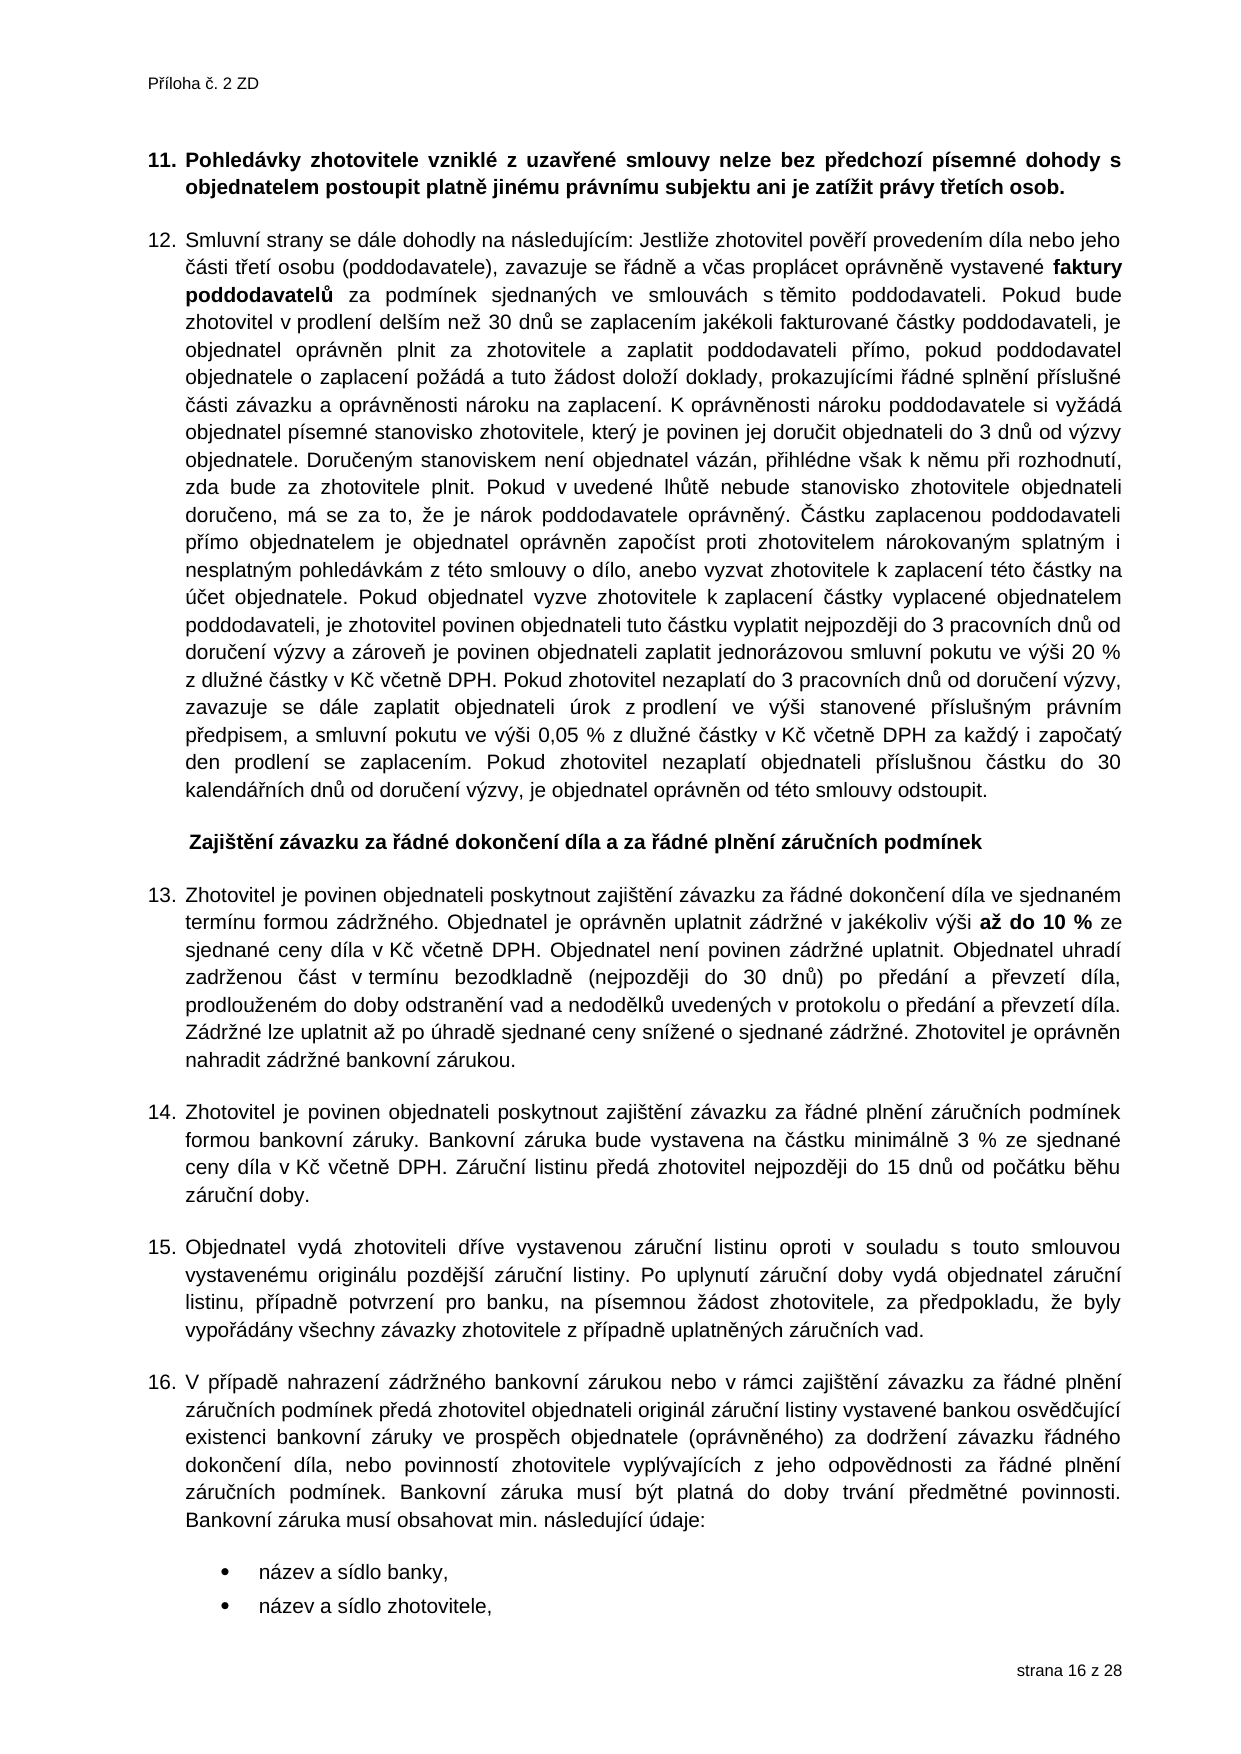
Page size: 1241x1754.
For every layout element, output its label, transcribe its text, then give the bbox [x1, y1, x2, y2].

list V případě nahrazení zádržného bankovní zárukou nebo v rámci zajištění závazku za řádné plnění záručních podmínek předá zhotovitel objednateli originál záruční listiny vystavené bankou osvědčující existenci bankovní záruky ve prospěch objednatele (oprávněného) za dodržení závazku řádného dokončení díla, nebo povinností zhotovitele vyplývajících z jeho odpovědnosti za řádné plnění záručních podmínek. Bankovní záruka musí být platná do doby trvání předmětné povinnosti. Bankovní záruka musí obsahovat min. následující údaje: [148, 1370, 1122, 1532]
list Zhotovitel je povinen objednateli poskytnout zajištění závazku za řádné dokončení díla ve sjednaném termínu formou zádržného. Objednatel je oprávněn uplatnit zádržné v jakékoliv výši až do 10 % ze sjednané ceny díla v Kč včetně DPH. Objednatel není povinen zádržné uplatnit. Objednatel uhradí zadrženou část v termínu bezodkladně (nejpozději do 30 dnů) po předání a převzetí díla, prodlouženém do doby odstranění vad a nedodělků uvedených v protokolu o předání a převzetí díla. Zádržné lze uplatnit až po úhradě sjednané ceny snížené o sjednané zádržné. Zhotovitel je oprávněn nahradit zádržné bankovní zárukou. [148, 883, 1122, 1072]
list Smluvní strany se dále dohodly na následujícím: Jestliže zhotovitel pověří provedením díla nebo jeho části třetí osobu (poddodavatele), zavazuje se řádně a včas proplácet oprávněně vystavené faktury poddodavatelů za podmínek sjednaných ve smlouvách s těmito poddodavateli. Pokud bude zhotovitel v prodlení delším než 30 dnů se zaplacením jakékoli fakturované částky poddodavateli, je objednatel oprávněn plnit za zhotovitele a zaplatit poddodavateli přímo, pokud poddodavatel objednatele o zaplacení požádá a tuto žádost doloží doklady, prokazujícími řádné splnění příslušné části závazku a oprávněnosti nároku na zaplacení. K oprávněnosti nároku poddodavatele si vyžádá objednatel písemné stanovisko zhotovitele, který je povinen jej doručit objednateli do 3 dnů od výzvy objednatele. Doručeným stanoviskem není objednatel vázán, přihlédne však k němu při rozhodnutí, zda bude za zhotovitele plnit. Pokud v uvedené lhůtě nebude stanovisko zhotovitele objednateli doručeno, má se za to, že je nárok poddodavatele oprávněný. Částku zaplacenou poddodavateli přímo objednatelem je objednatel oprávněn započíst proti zhotovitelem nárokovaným splatným i nesplatným pohledávkám z této smlouvy o dílo, anebo vyzvat zhotovitele k zaplacení této částky na účet objednatele. Pokud objednatel vyzve zhotovitele k zaplacení částky vyplacené objednatelem poddodavateli, je zhotovitel povinen objednateli tuto částku vyplatit nejpozději do 3 pracovních dnů od doručení výzvy a zároveň je povinen objednateli zaplatit jednorázovou smluvní pokutu ve výši 20 % z dlužné částky v Kč včetně DPH. Pokud zhotovitel nezaplatí do 3 pracovních dnů od doručení výzvy, zavazuje se dále zaplatit objednateli úrok z prodlení ve výši stanovené příslušným právním předpisem, a smluvní pokutu ve výši 0,05 % z dlužné částky v Kč včetně DPH za každý i započatý den prodlení se zaplacením. Pokud zhotovitel nezaplatí objednateli příslušnou částku do 30 kalendářních dnů od doručení výzvy, je objednatel oprávněn od této smlouvy odstoupit. [148, 228, 1122, 802]
list název a sídlo zhotovitele, [221, 1594, 1122, 1618]
list Zhotovitel je povinen objednateli poskytnout zajištění závazku za řádné plnění záručních podmínek formou bankovní záruky. Bankovní záruka bude vystavena na částku minimálně 3 % ze sjednané ceny díla v Kč včetně DPH. Záruční listinu předá zhotovitel nejpozději do 15 dnů od počátku běhu záruční doby. [148, 1100, 1122, 1207]
list název a sídlo banky, [221, 1560, 1122, 1584]
list Pohledávky zhotovitele vzniklé z uzavřené smlouvy nelze bez předchozí písemné dohody s objednatelem postoupit platně jinému právnímu subjektu ani je zatížit právy třetích osob. [148, 148, 1122, 199]
list Objednatel vydá zhotoviteli dříve vystavenou záruční listinu oproti v souladu s touto smlouvou vystavenému originálu pozdější záruční listiny. Po uplynutí záruční doby vydá objednatel záruční listinu, případně potvrzení pro banku, na písemnou žádost zhotovitele, za předpokladu, že byly vypořádány všechny závazky zhotovitele z případně uplatněných záručních vad. [148, 1235, 1122, 1342]
text Zajištění závazku za řádné dokončení díla a za řádné plnění záručních podmínek [189, 830, 1122, 854]
